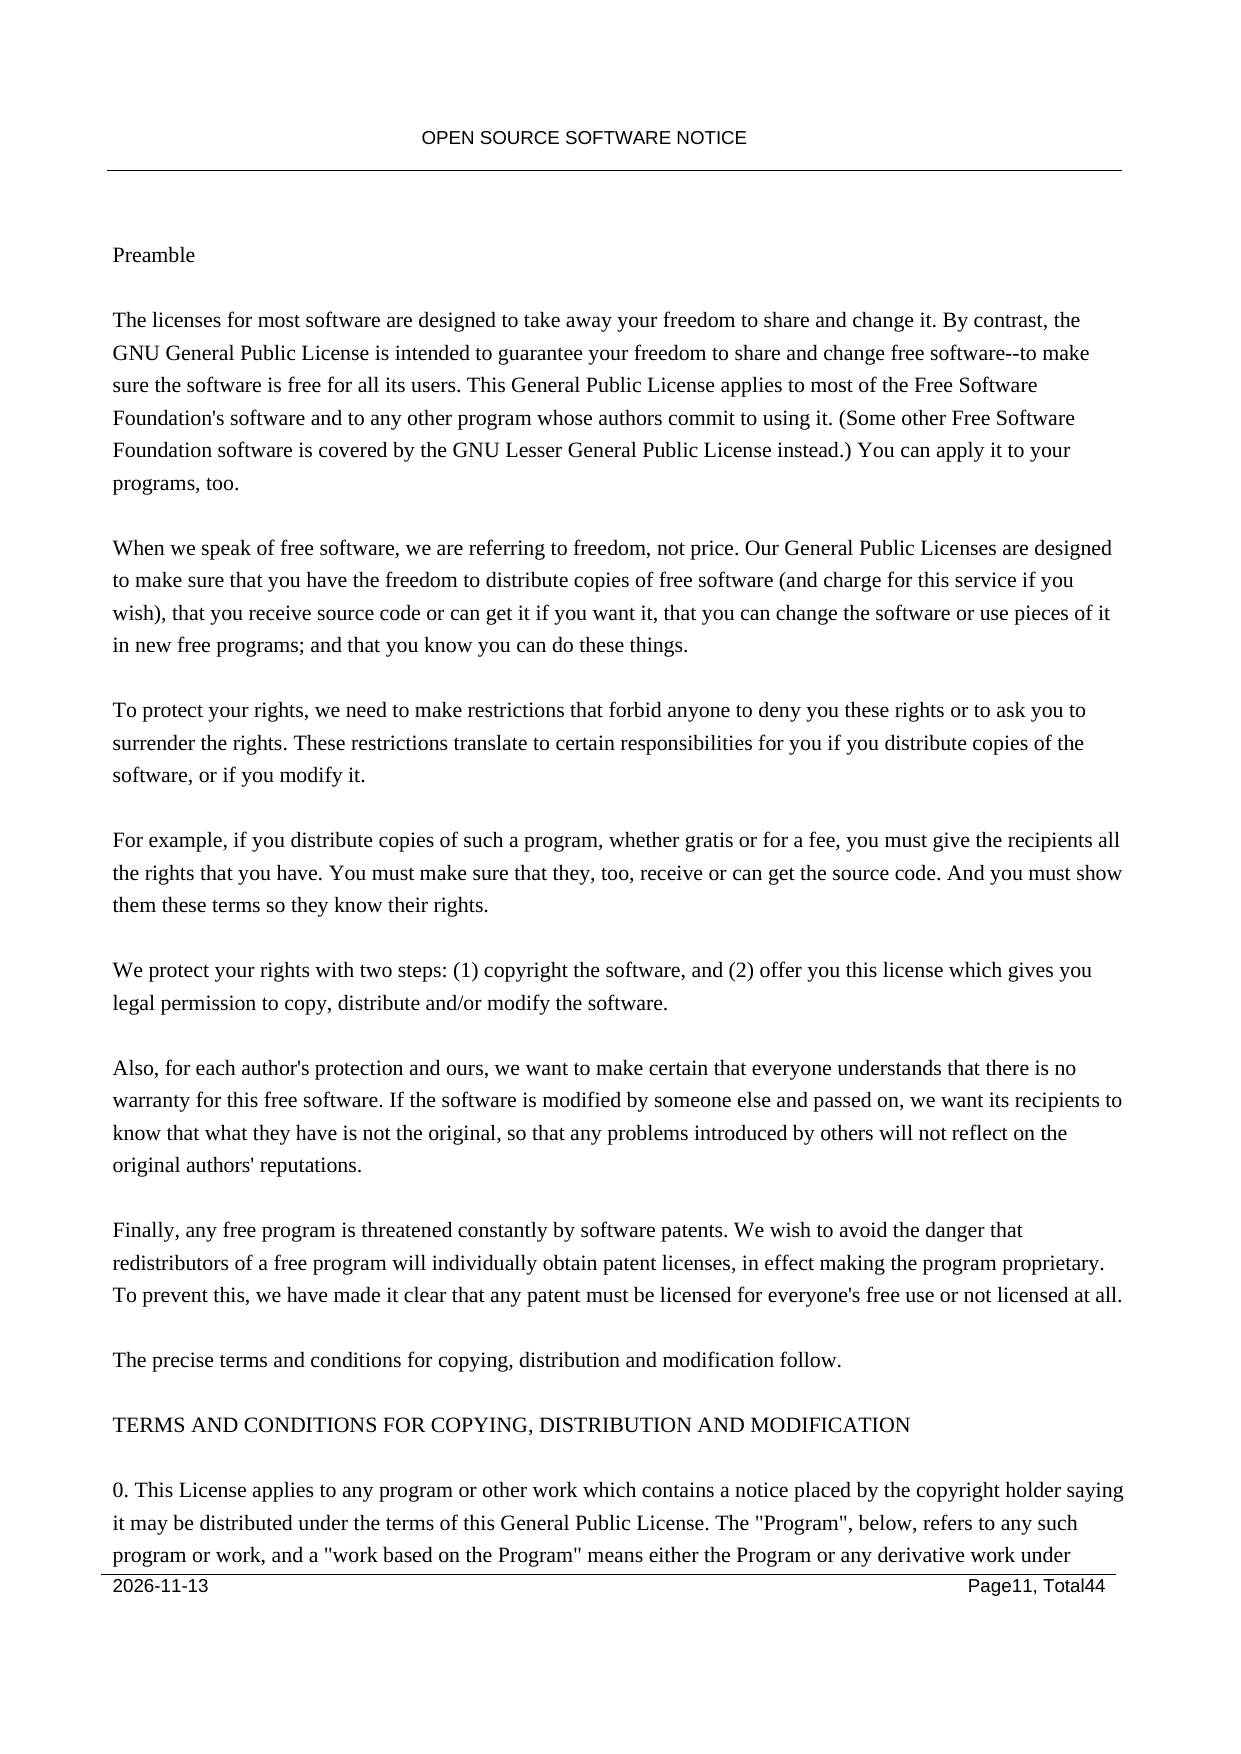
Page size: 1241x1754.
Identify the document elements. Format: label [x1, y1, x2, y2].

text [112, 206, 1128, 1571]
